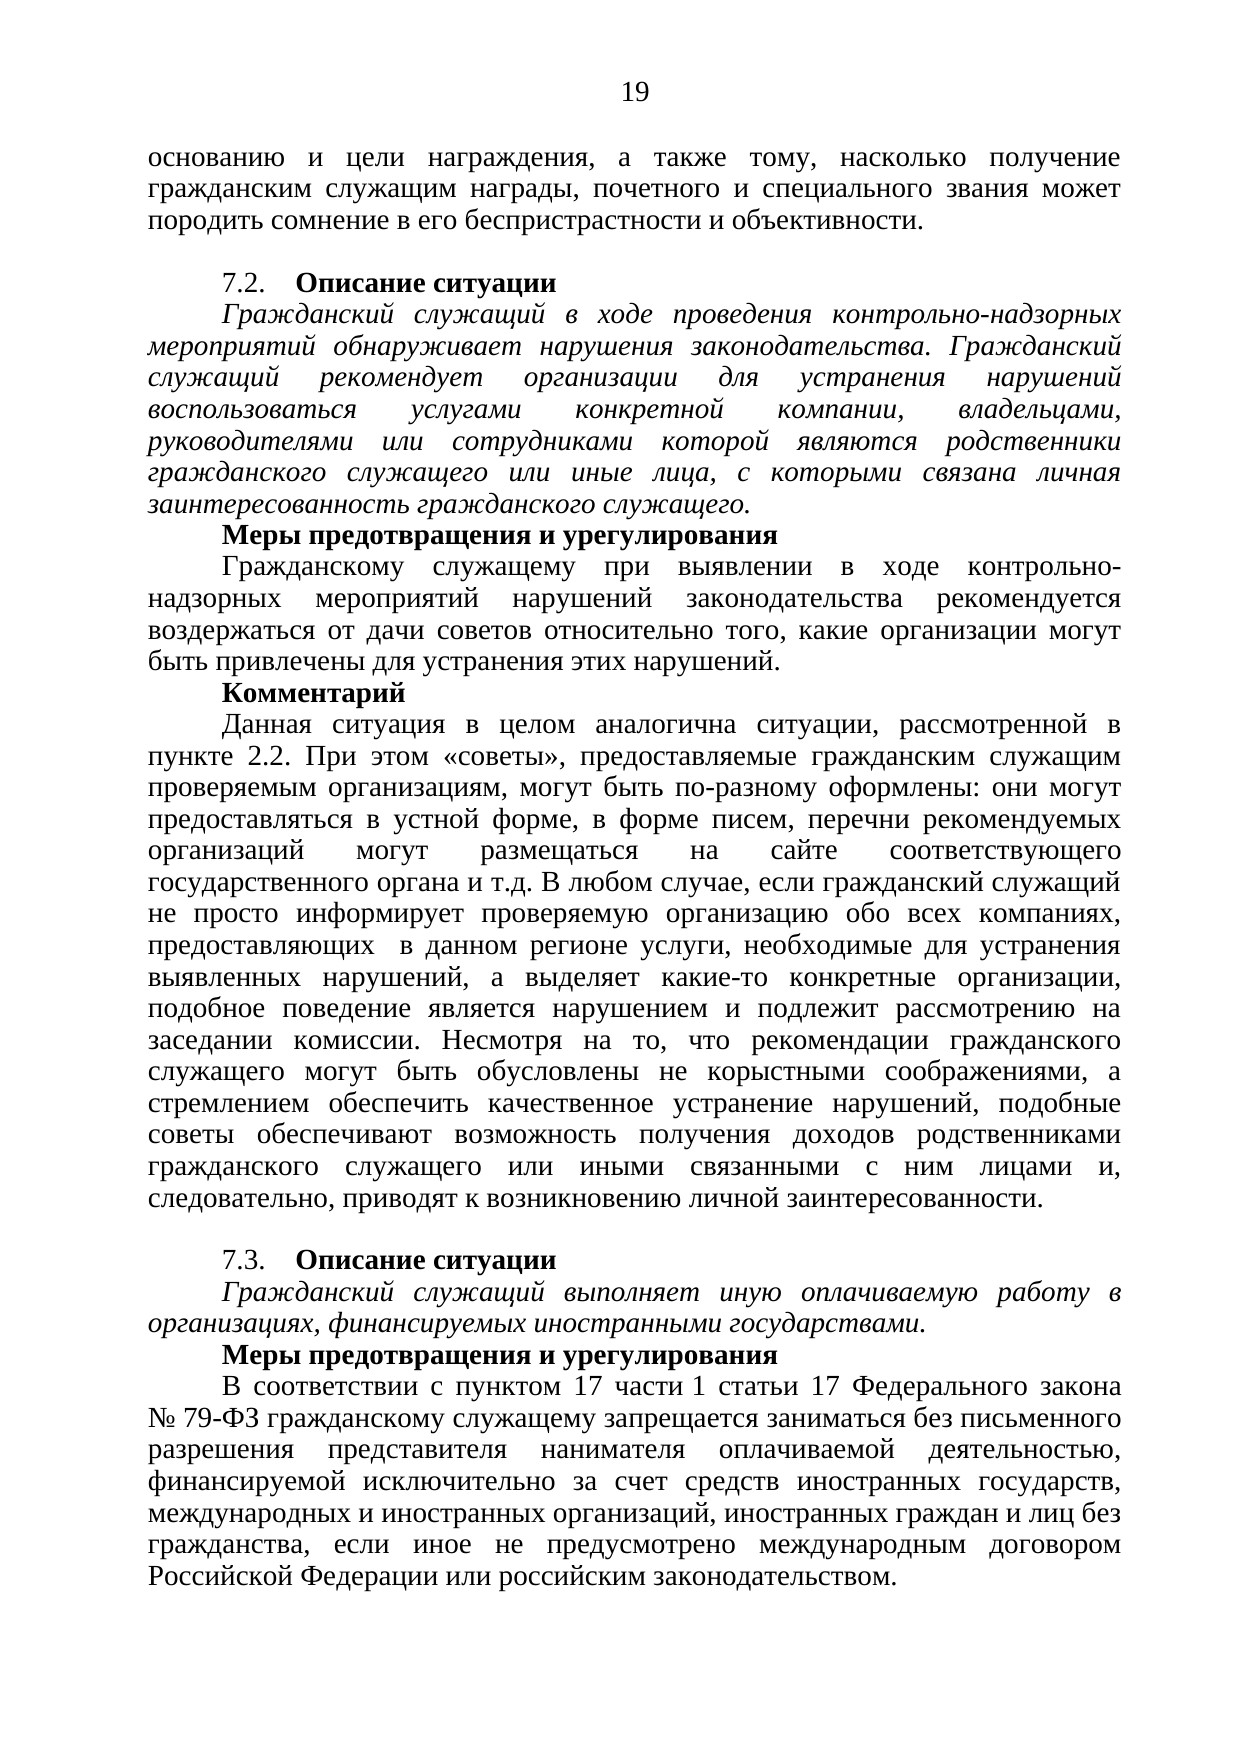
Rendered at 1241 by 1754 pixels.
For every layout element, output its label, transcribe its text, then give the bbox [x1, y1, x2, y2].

list Комментарий [148, 677, 1122, 708]
list Описание ситуации [148, 267, 1122, 298]
list Меры предотвращения и урегулирования [148, 1339, 1122, 1371]
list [148, 141, 1122, 236]
list В соответствии с пунктом 17 части 1 статьи 17 Федерального закона № 79-ФЗ гражданскому служащему запрещается заниматься без письменного разрешения представителя нанимателя оплачиваемой деятельностью, финансируемой исключительно за счет средств иностранных государств, международных и иностранных организаций, иностранных граждан и лиц без гражданства, если иное не предусмотрено международным договором Российской Федерации или российским законодательством. [148, 1371, 1122, 1591]
list Гражданскому служащему при выявлении в ходе контрольно-надзорных мероприятий нарушений законодательства рекомендуется воздержаться от дачи советов относительно того, какие организации могут быть привлечены для устранения этих нарушений. [148, 551, 1122, 677]
list Описание ситуации [148, 1245, 1122, 1276]
list Гражданский служащий в ходе проведения контрольно-надзорных мероприятий обнаруживает нарушения законодательства. Гражданский служащий рекомендует организации для устранения нарушений воспользоваться услугами конкретной компании, владельцами, руководителями или сотрудниками которой являются родственники гражданского служащего или иные лица, с которыми связана личная заинтересованность гражданского служащего. [148, 298, 1122, 519]
list Меры предотвращения и урегулирования [148, 519, 1122, 551]
list Данная ситуация в целом аналогична ситуации, рассмотренной в пункте 2.2. При этом «советы», предоставляемые гражданским служащим проверяемым организациям, могут быть по-разному оформлены: они могут предоставляться в устной форме, в форме писем, перечни рекомендуемых организаций могут размещаться на сайте соответствующего государственного органа и т.д. В любом случае, если гражданский служащий не просто информирует проверяемую организацию обо всех компаниях, предоставляющих в данном регионе услуги, необходимые для устранения выявленных нарушений, а выделяет какие-то конкретные организации, подобное поведение является нарушением и подлежит рассмотрению на заседании комиссии. Несмотря на то, что рекомендации гражданского служащего могут быть обусловлены не корыстными соображениями, а стремлением обеспечить качественное устранение нарушений, подобные советы обеспечивают возможность получения доходов родственниками гражданского служащего или иными связанными с ним лицами и, следовательно, приводят к возникновению личной заинтересованности. [148, 708, 1122, 1213]
list Гражданский служащий выполняет иную оплачиваемую работу в организациях, финансируемых иностранными государствами. [148, 1276, 1122, 1339]
